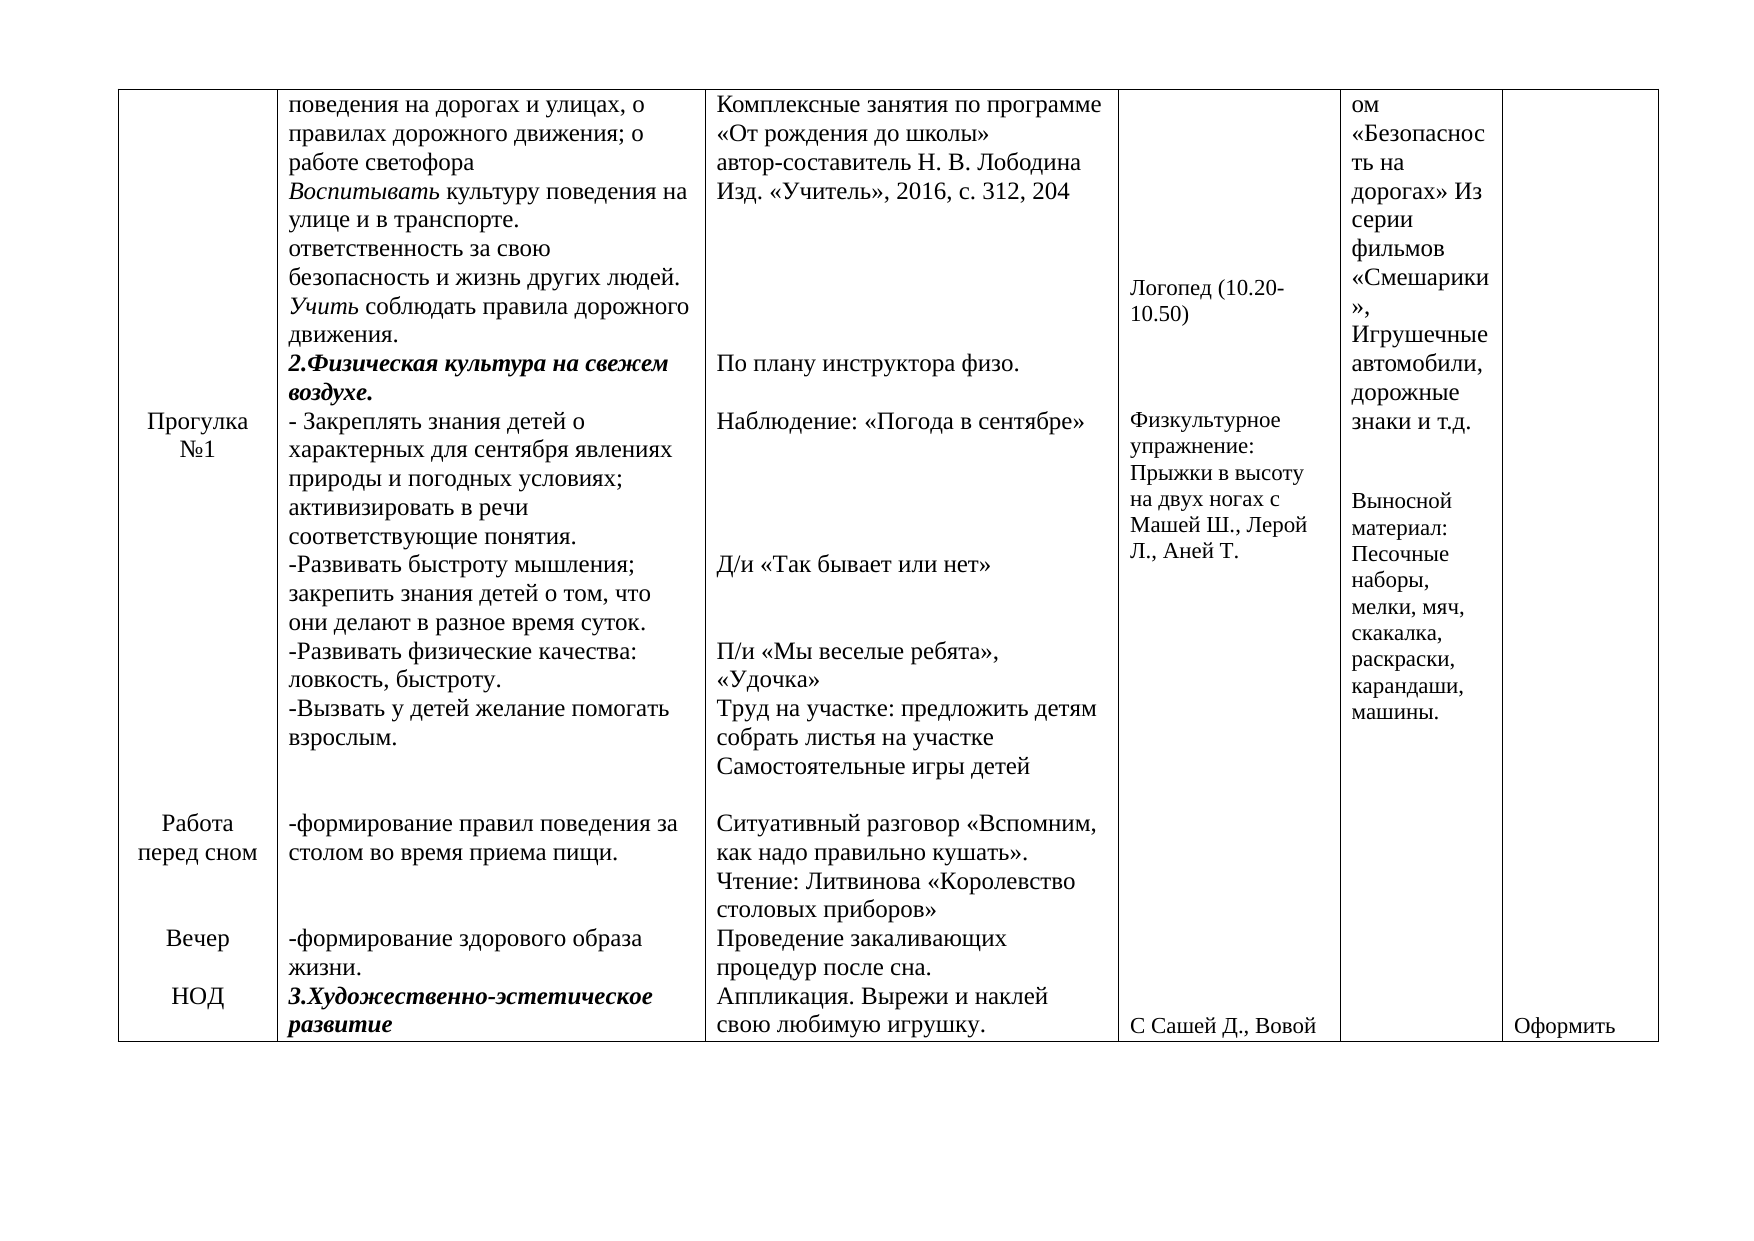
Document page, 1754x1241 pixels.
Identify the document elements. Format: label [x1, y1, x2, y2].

table_cell [119, 90, 277, 1041]
table_cell [1119, 90, 1340, 1041]
table_cell [278, 90, 705, 1041]
table_cell [1503, 90, 1658, 1041]
table_cell [706, 90, 1118, 1041]
table_cell [1341, 90, 1502, 1041]
